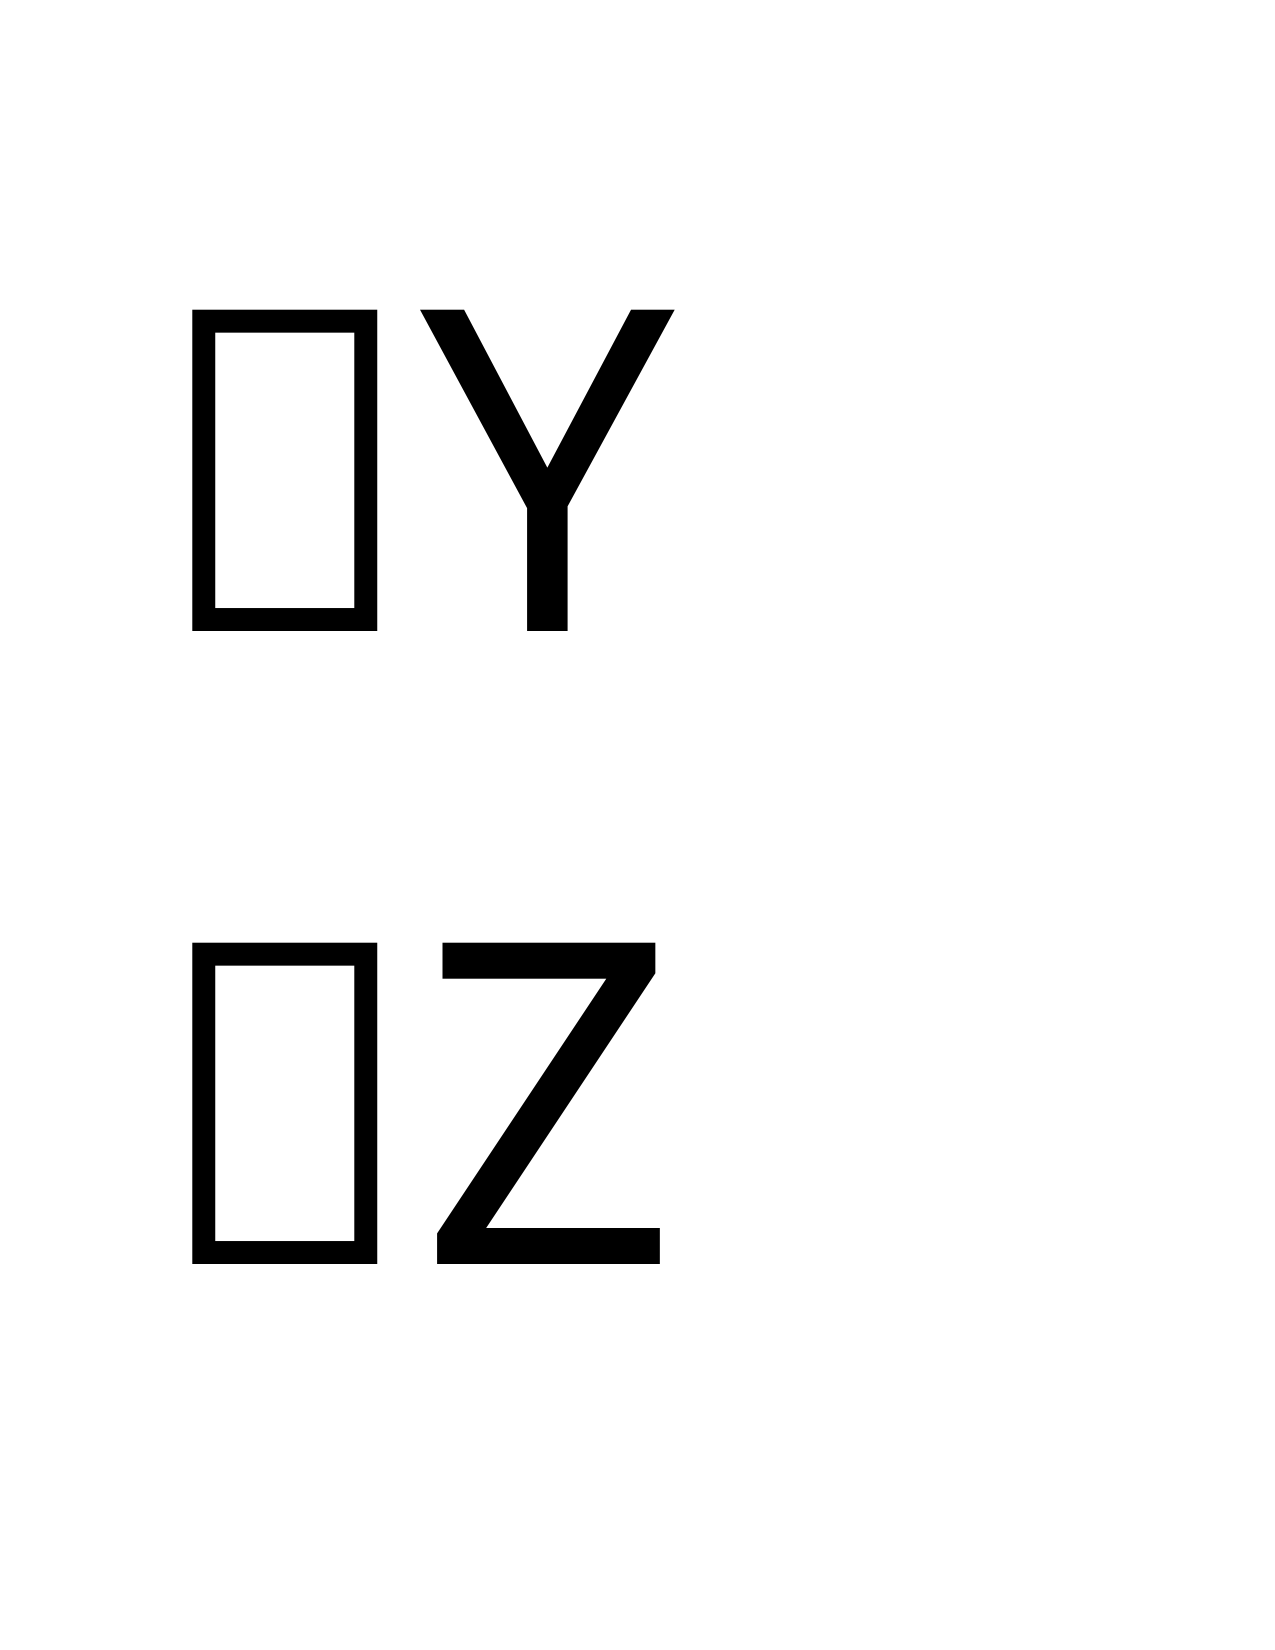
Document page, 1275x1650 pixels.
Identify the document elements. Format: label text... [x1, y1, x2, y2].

text Y [150, 150, 1125, 763]
text Z [150, 784, 1125, 1397]
